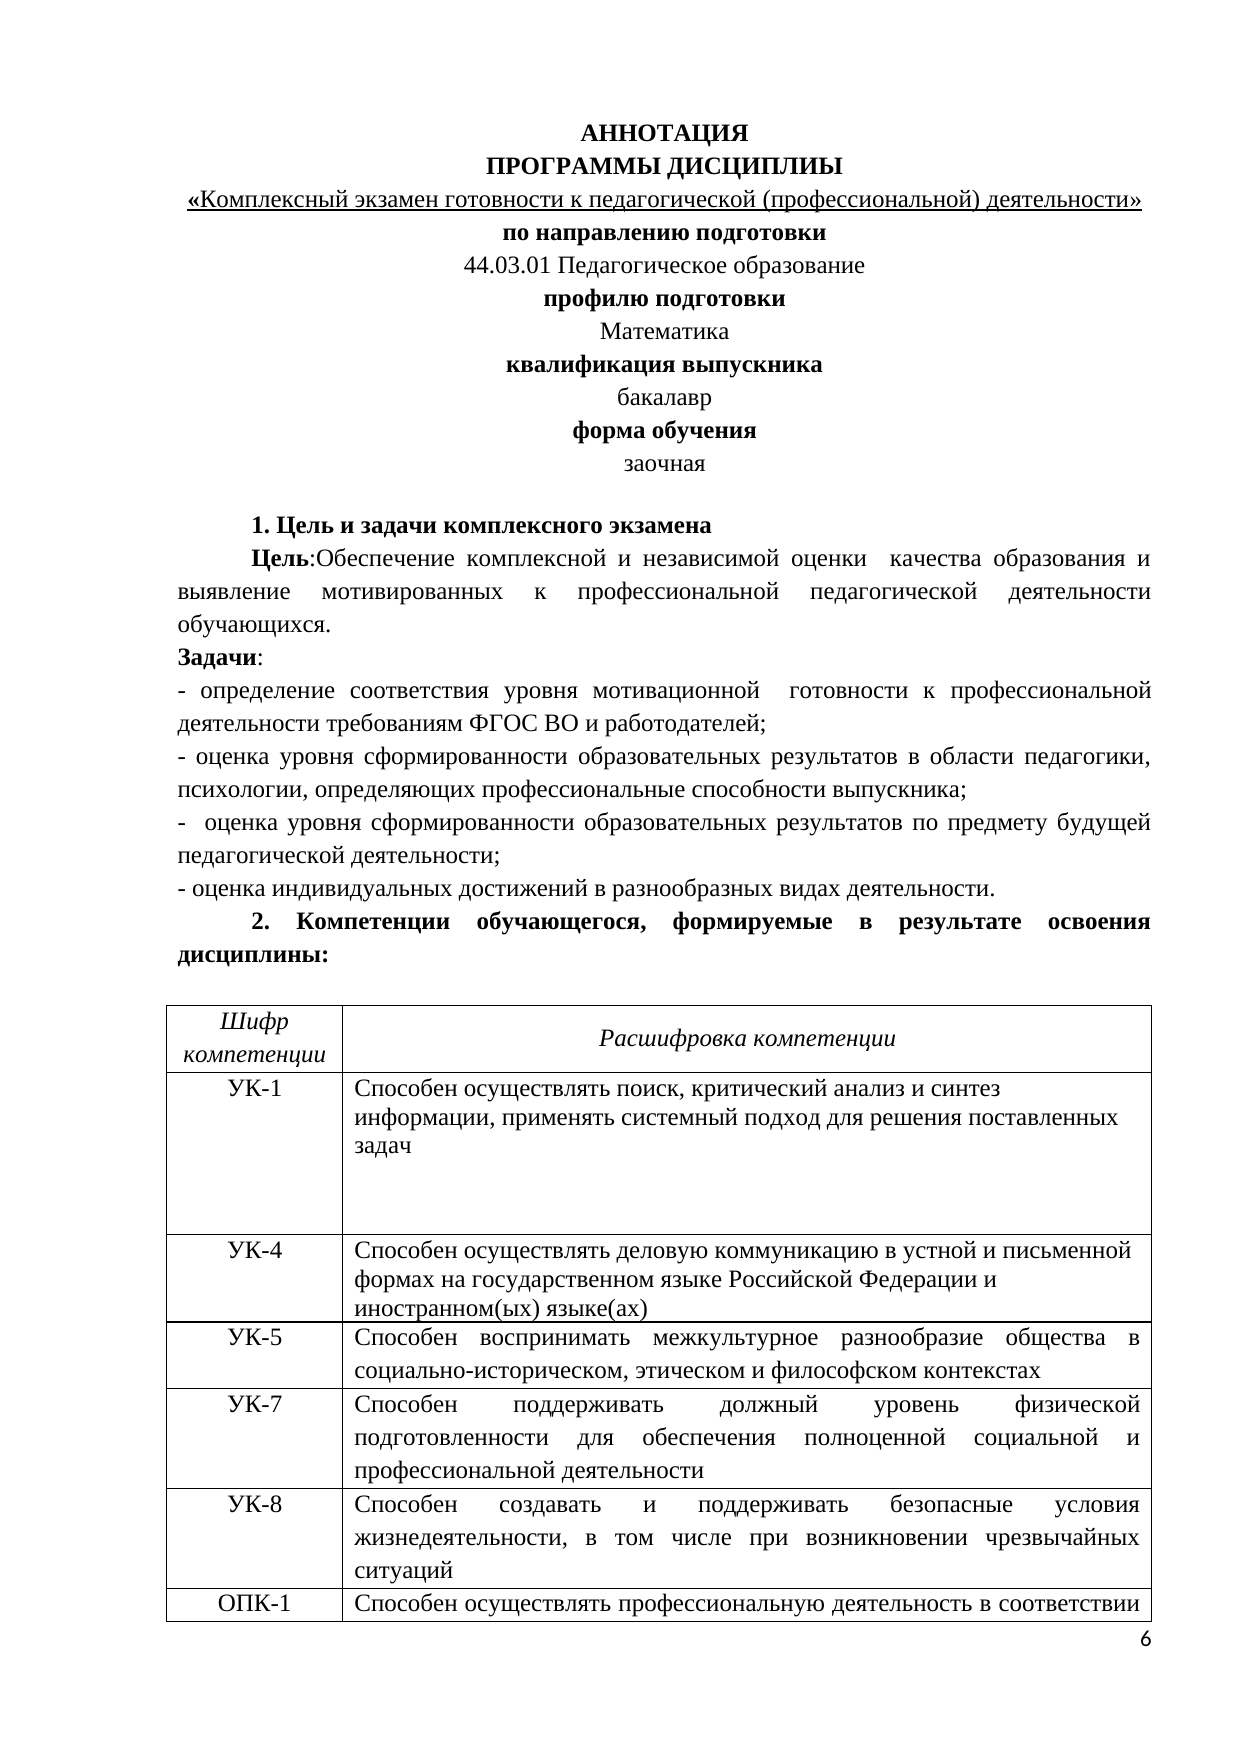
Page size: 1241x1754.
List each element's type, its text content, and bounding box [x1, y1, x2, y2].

table_cell Способен создавать и поддерживать безопасные условия жизнедеятельности, в том числе при возникновении чрезвычайных ситуаций [343, 1489, 1151, 1587]
text форма обучения [177, 415, 1152, 444]
text заочная [177, 448, 1152, 477]
table_header Расшифровка компетенции [343, 1006, 1151, 1072]
table_cell УК-1 [167, 1073, 342, 1234]
table_cell Способен осуществлять поиск, критический анализ и синтез информации, применять системный подход для решения поставленных задач [343, 1073, 1151, 1234]
text программЫ Дисциплиы [177, 151, 1152, 180]
text - оценка уровня сформированности образовательных результатов по предмету будущей педагогической деятельности; [177, 807, 1152, 869]
text 2. Компетенции обучающегося, формируемые в результате освоения дисциплины: [177, 906, 1152, 968]
text профилю подготовки [177, 283, 1152, 312]
text Цель:Обеспечение комплексной и независимой оценки качества образования и выявление мотивированных к профессиональной педагогической деятельности обучающихся. [177, 543, 1152, 638]
text 1. Цель и задачи комплексного экзамена [177, 510, 1152, 539]
table_cell УК-5 [167, 1323, 342, 1388]
text АННОТАЦИЯ [177, 118, 1152, 147]
table_cell Способен осуществлять деловую коммуникацию в устной и письменной формах на государственном языке Российской Федерации и иностранном(ых) языке(ах) [343, 1235, 1151, 1321]
text Математика [177, 316, 1152, 345]
text 44.03.01 Педагогическое образование [177, 250, 1152, 279]
table_cell Способен поддерживать должный уровень физической подготовленности для обеспечения полноценной социальной и профессиональной деятельности [343, 1389, 1151, 1488]
text - определение соответствия уровня мотивационной готовности к профессиональной деятельности требованиям ФГОС ВО и работодателей; [177, 675, 1152, 737]
text квалификация выпускника [177, 349, 1152, 378]
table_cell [343, 1589, 1151, 1621]
text «Комплексный экзамен готовности к педагогической (профессиональной) деятельности» [177, 184, 1152, 213]
text - оценка индивидуальных достижений в разнообразных видах деятельности. [177, 873, 1152, 902]
table_cell УК-4 [167, 1235, 342, 1321]
table_cell ОПК-1 [167, 1589, 342, 1621]
table_header Шифр компетенции [167, 1006, 342, 1072]
table_cell Способен воспринимать межкультурное разнообразие общества в социально-историческом, этическом и философском контекстах [343, 1323, 1151, 1388]
text по направлению подготовки [177, 217, 1152, 246]
table_cell УК-7 [167, 1389, 342, 1488]
text - оценка уровня сформированности образовательных результатов в области педагогики, психологии, определяющих профессиональные способности выпускника; [177, 741, 1152, 803]
text Задачи: [177, 642, 1152, 671]
table_cell УК-8 [167, 1489, 342, 1587]
text бакалавр [177, 382, 1152, 411]
